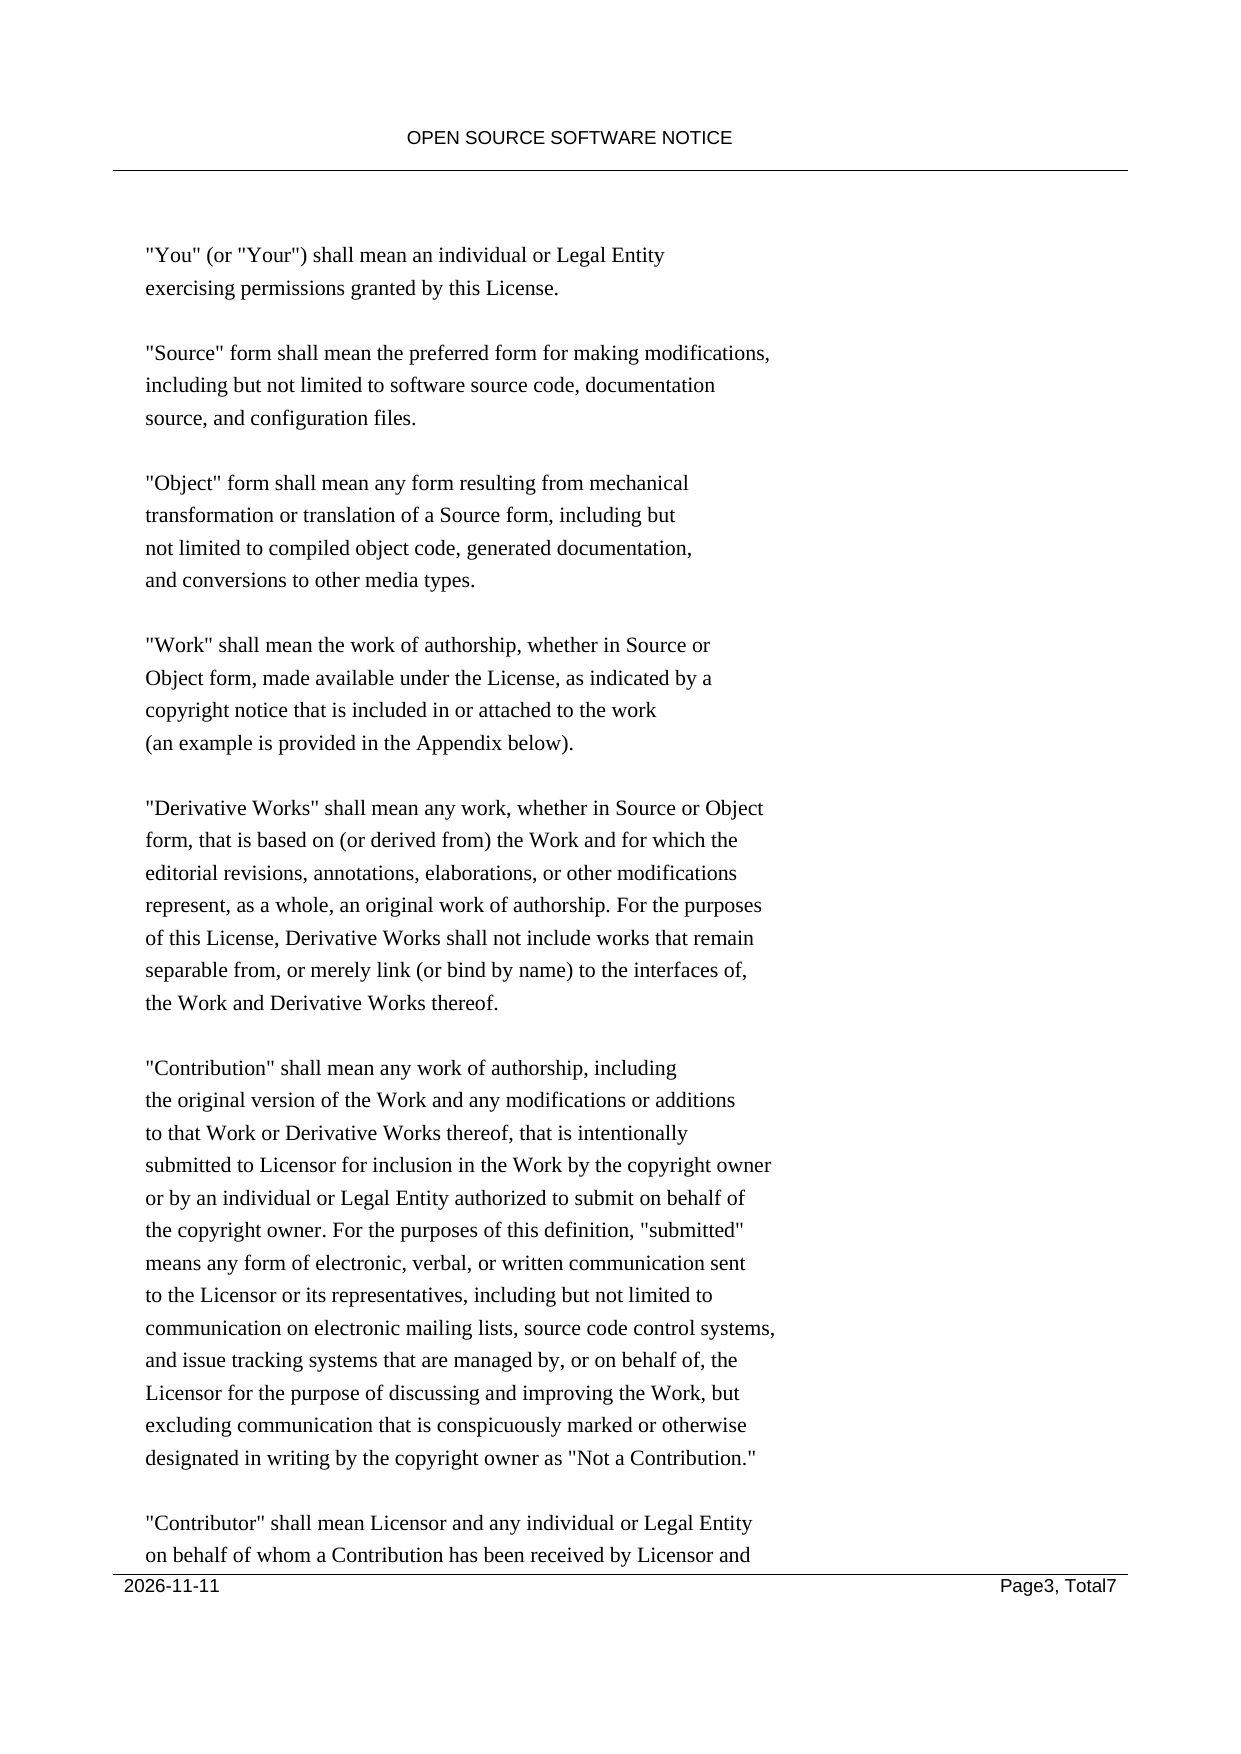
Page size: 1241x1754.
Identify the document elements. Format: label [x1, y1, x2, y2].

text [112, 206, 1128, 1571]
